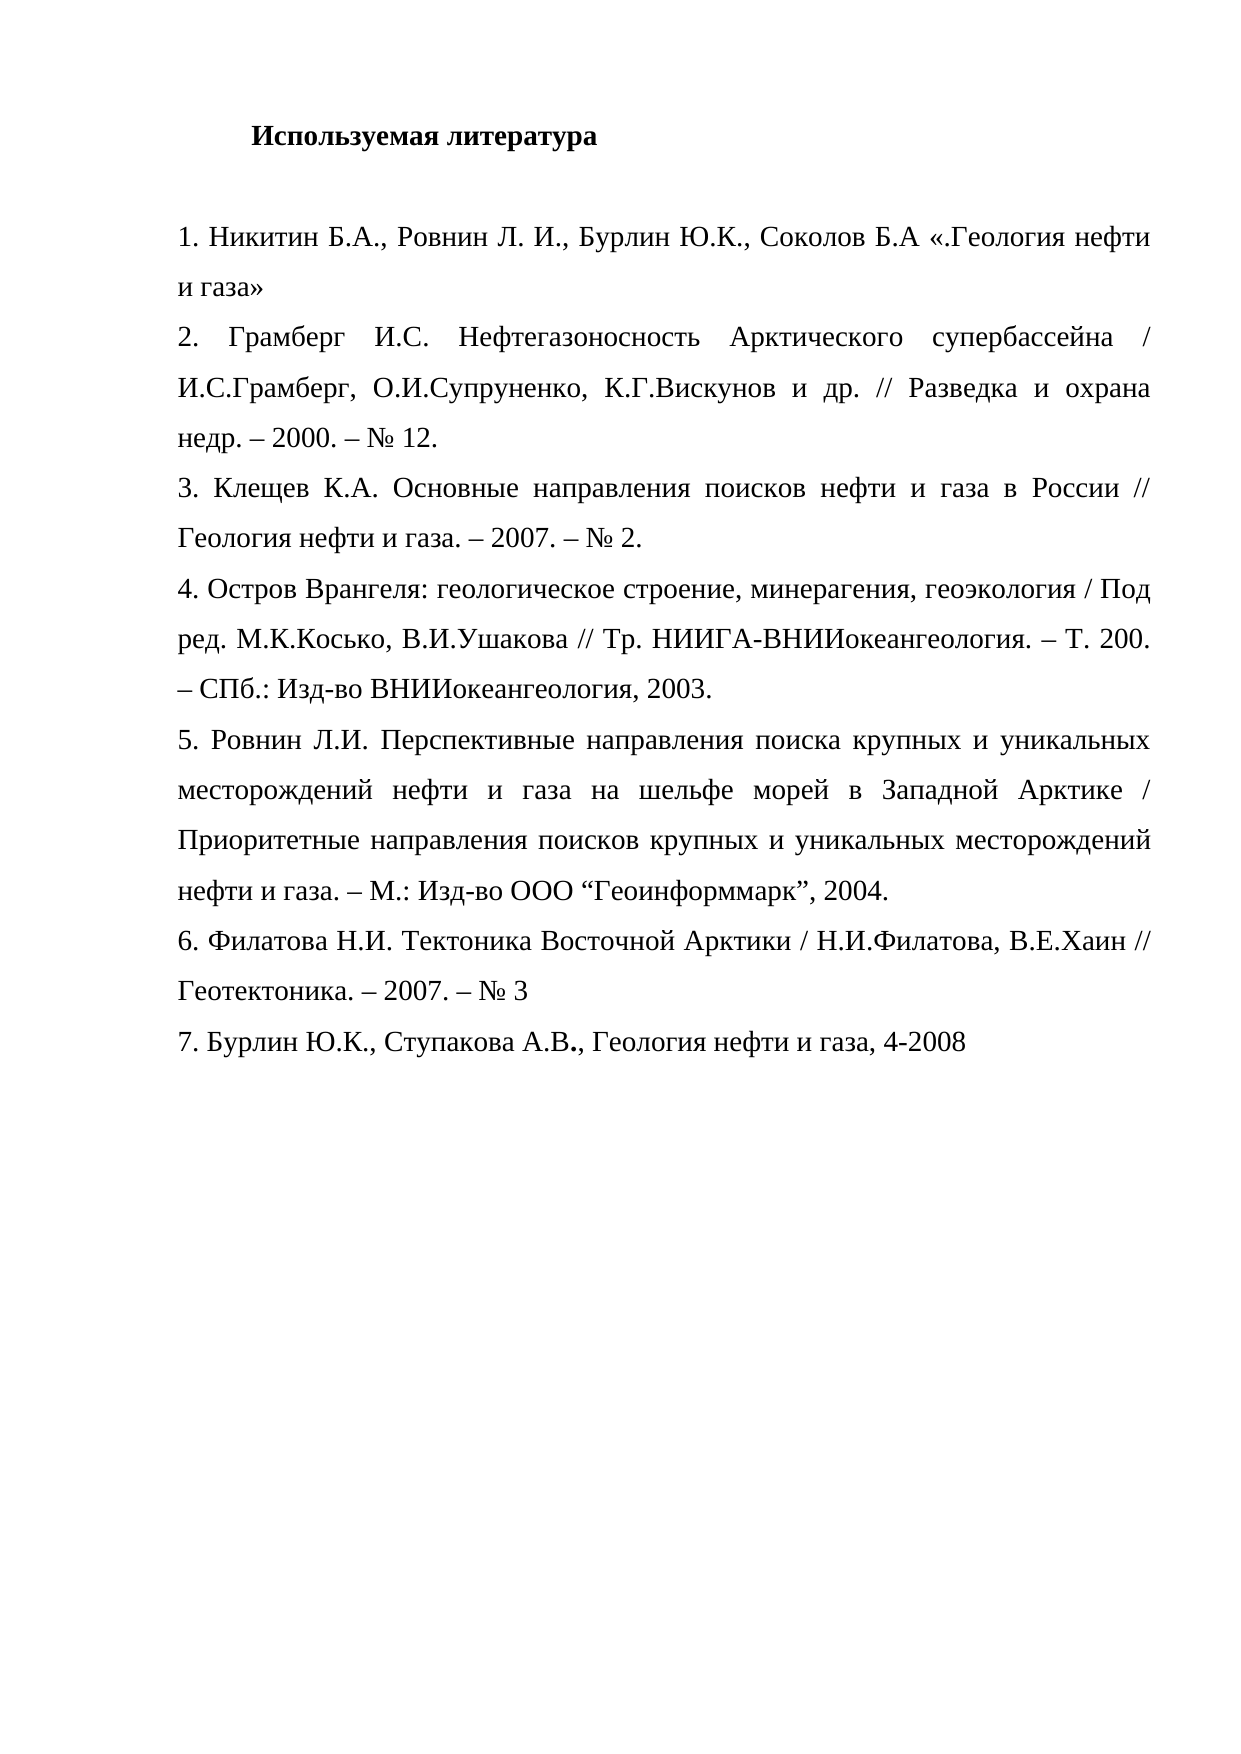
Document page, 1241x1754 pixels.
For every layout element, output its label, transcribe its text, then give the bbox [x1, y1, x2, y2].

text 4. Остров Врангеля: геологическое строение, минерагения, геоэкология / Под ред. М.К.Косько, В.И.Ушакова // Тр. НИИГА-ВНИИокеангеология. – Т. 200. – СПб.: Изд-во ВНИИокеангеология, 2003. [177, 571, 1152, 705]
text 5. Ровнин Л.И. Перспективные направления поиска крупных и уникальных месторождений нефти и газа на шельфе морей в Западной Арктике / Приоритетные направления поисков крупных и уникальных месторождений нефти и газа. – М.: Изд-во ООО “Геоинформмарк”, 2004. [177, 722, 1152, 906]
text 3. Клещев К.А. Основные направления поисков нефти и газа в России // Геология нефти и газа. – 2007. – № 2. [177, 470, 1152, 554]
text 2. Грамберг И.С. Нефтегазоносность Арктического супербассейна / И.С.Грамберг, О.И.Супруненко, К.Г.Вискунов и др. // Разведка и охрана недр. – 2000. – № 12. [177, 319, 1152, 453]
text 1. Никитин Б.А., Ровнин Л. И., Бурлин Ю.К., Соколов Б.А «.Геология нефти и газа» [177, 219, 1152, 303]
text 6. Филатова Н.И. Тектоника Восточной Арктики / Н.И.Филатова, В.Е.Хаин // Геотектоника. – 2007. – № 3 [177, 923, 1152, 1007]
text 7. Бурлин Ю.К., Ступакова А.В., Геология нефти и газа, 4-2008 [177, 1024, 1152, 1057]
text Используемая литература [177, 118, 1152, 152]
